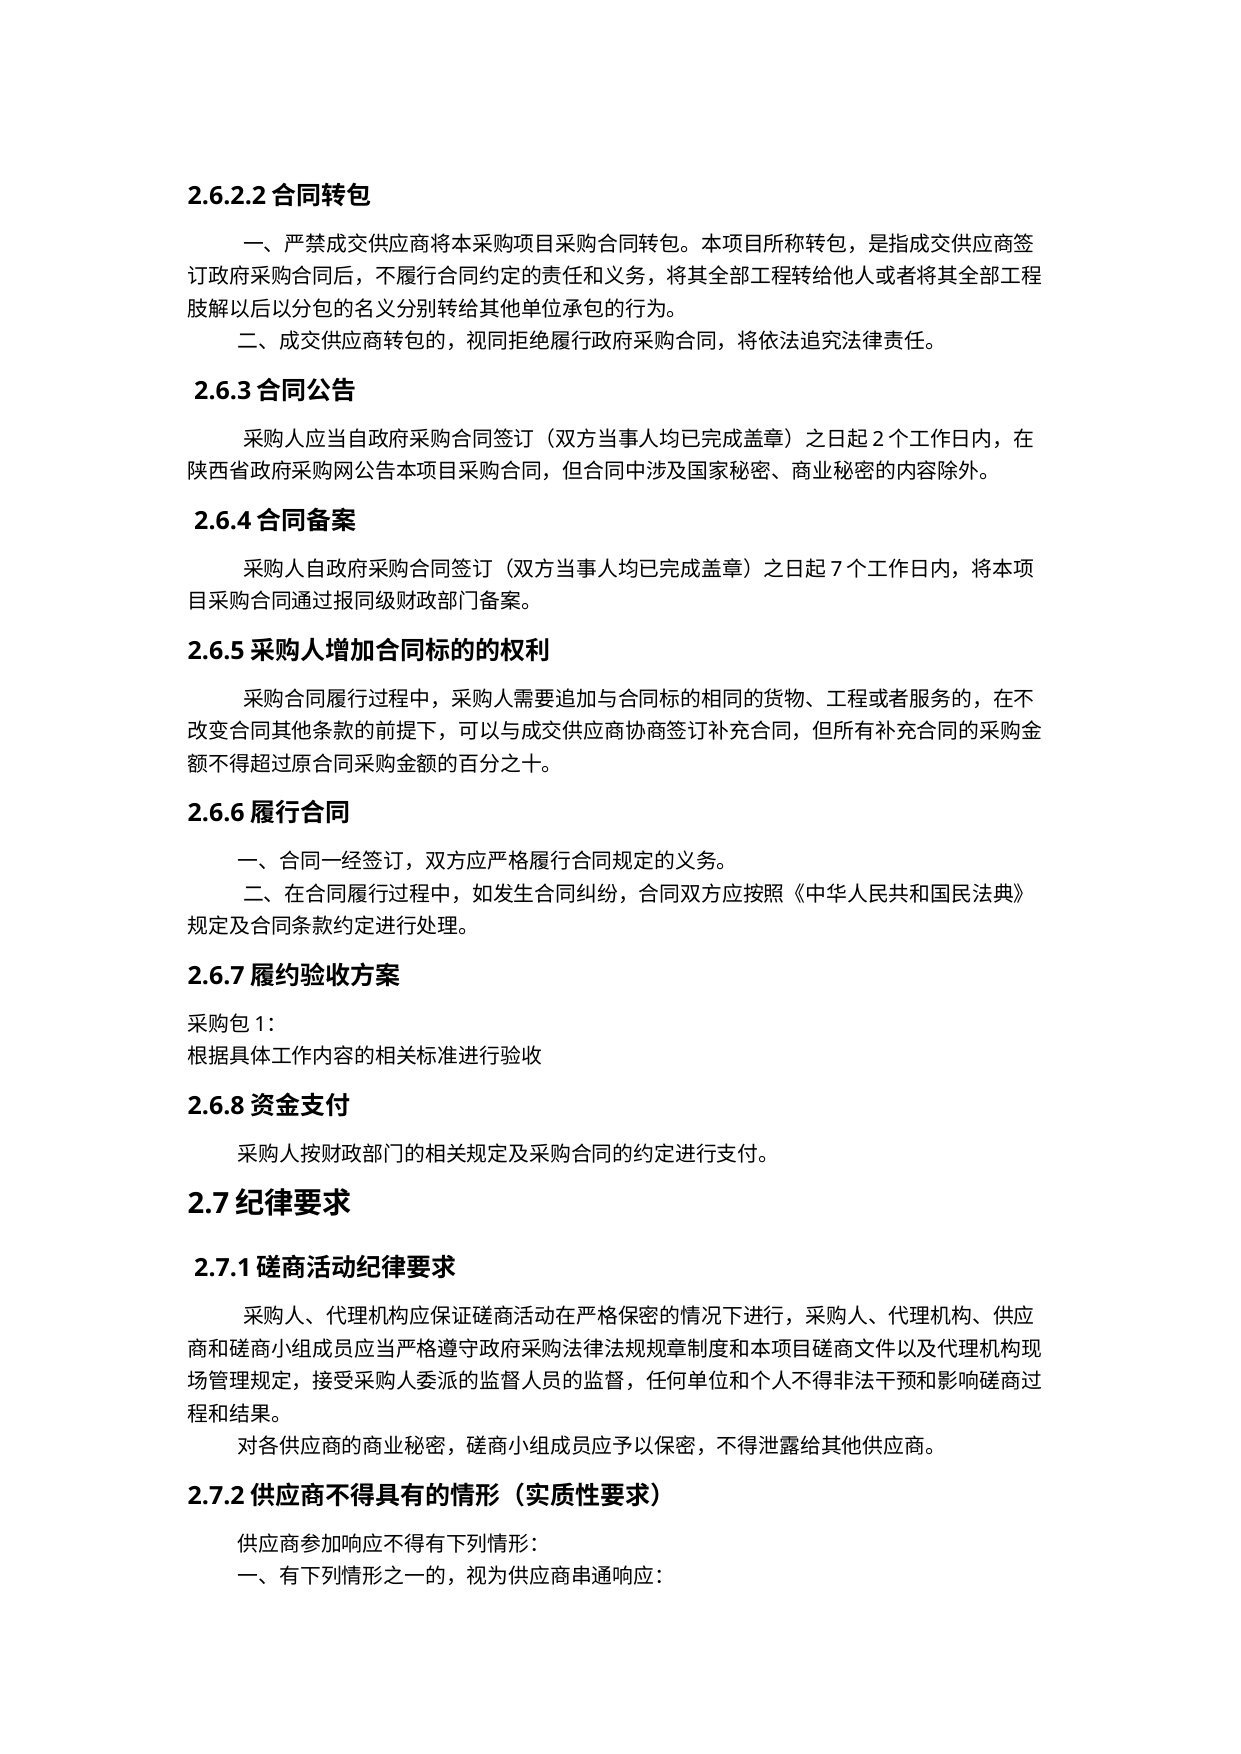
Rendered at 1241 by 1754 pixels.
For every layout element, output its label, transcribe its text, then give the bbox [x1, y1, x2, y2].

text 2.6.5采购人增加合同标的的权利 [187, 617, 1053, 682]
text 对各供应商的商业秘密，磋商小组成员应予以保密，不得泄露给其他供应商。 [187, 1429, 1053, 1462]
text 二、成交供应商转包的，视同拒绝履行政府采购合同，将依法追究法律责任。 [187, 324, 1053, 357]
text 根据具体工作内容的相关标准进行验收 [187, 1039, 1053, 1072]
text 2.6.2.2合同转包 [187, 162, 1053, 227]
text 供应商参加响应不得有下列情形： [187, 1527, 1053, 1559]
text 采购人按财政部门的相关规定及采购合同的约定进行支付。 [187, 1137, 1053, 1169]
text 一、严禁成交供应商将本采购项目采购合同转包。本项目所称转包，是指成交供应商签订政府采购合同后，不履行合同约定的责任和义务，将其全部工程转给他人或者将其全部工程肢解以后以分包的名义分别转给其他单位承包的行为。 [187, 227, 1053, 324]
text 2.7纪律要求 [187, 1169, 1053, 1234]
text 2.6.4合同备案 [187, 487, 1053, 552]
text 2.6.6履行合同 [187, 779, 1053, 844]
text 2.7.1磋商活动纪律要求 [187, 1234, 1053, 1299]
text 2.7.2供应商不得具有的情形（实质性要求） [187, 1462, 1053, 1527]
text 2.6.8资金支付 [187, 1072, 1053, 1137]
text 采购人应当自政府采购合同签订（双方当事人均已完成盖章）之日起2个工作日内，在陕西省政府采购网公告本项目采购合同，但合同中涉及国家秘密、商业秘密的内容除外。 [187, 422, 1053, 487]
text 一、合同一经签订，双方应严格履行合同规定的义务。 [187, 844, 1053, 877]
text 采购人、代理机构应保证磋商活动在严格保密的情况下进行，采购人、代理机构、供应商和磋商小组成员应当严格遵守政府采购法律法规规章制度和本项目磋商文件以及代理机构现场管理规定，接受采购人委派的监督人员的监督，任何单位和个人不得非法干预和影响磋商过程和结果。 [187, 1299, 1053, 1429]
text 2.6.3合同公告 [187, 357, 1053, 422]
text 采购包1： [187, 1007, 1053, 1039]
text 采购人自政府采购合同签订（双方当事人均已完成盖章）之日起7个工作日内，将本项目采购合同通过报同级财政部门备案。 [187, 552, 1053, 617]
text 采购合同履行过程中，采购人需要追加与合同标的相同的货物、工程或者服务的，在不改变合同其他条款的前提下，可以与成交供应商协商签订补充合同，但所有补充合同的采购金额不得超过原合同采购金额的百分之十。 [187, 682, 1053, 779]
text 2.6.7履约验收方案 [187, 942, 1053, 1007]
text 二、在合同履行过程中，如发生合同纠纷，合同双方应按照《中华人民共和国民法典》规定及合同条款约定进行处理。 [187, 877, 1053, 942]
text 一、有下列情形之一的，视为供应商串通响应： [187, 1559, 1053, 1592]
